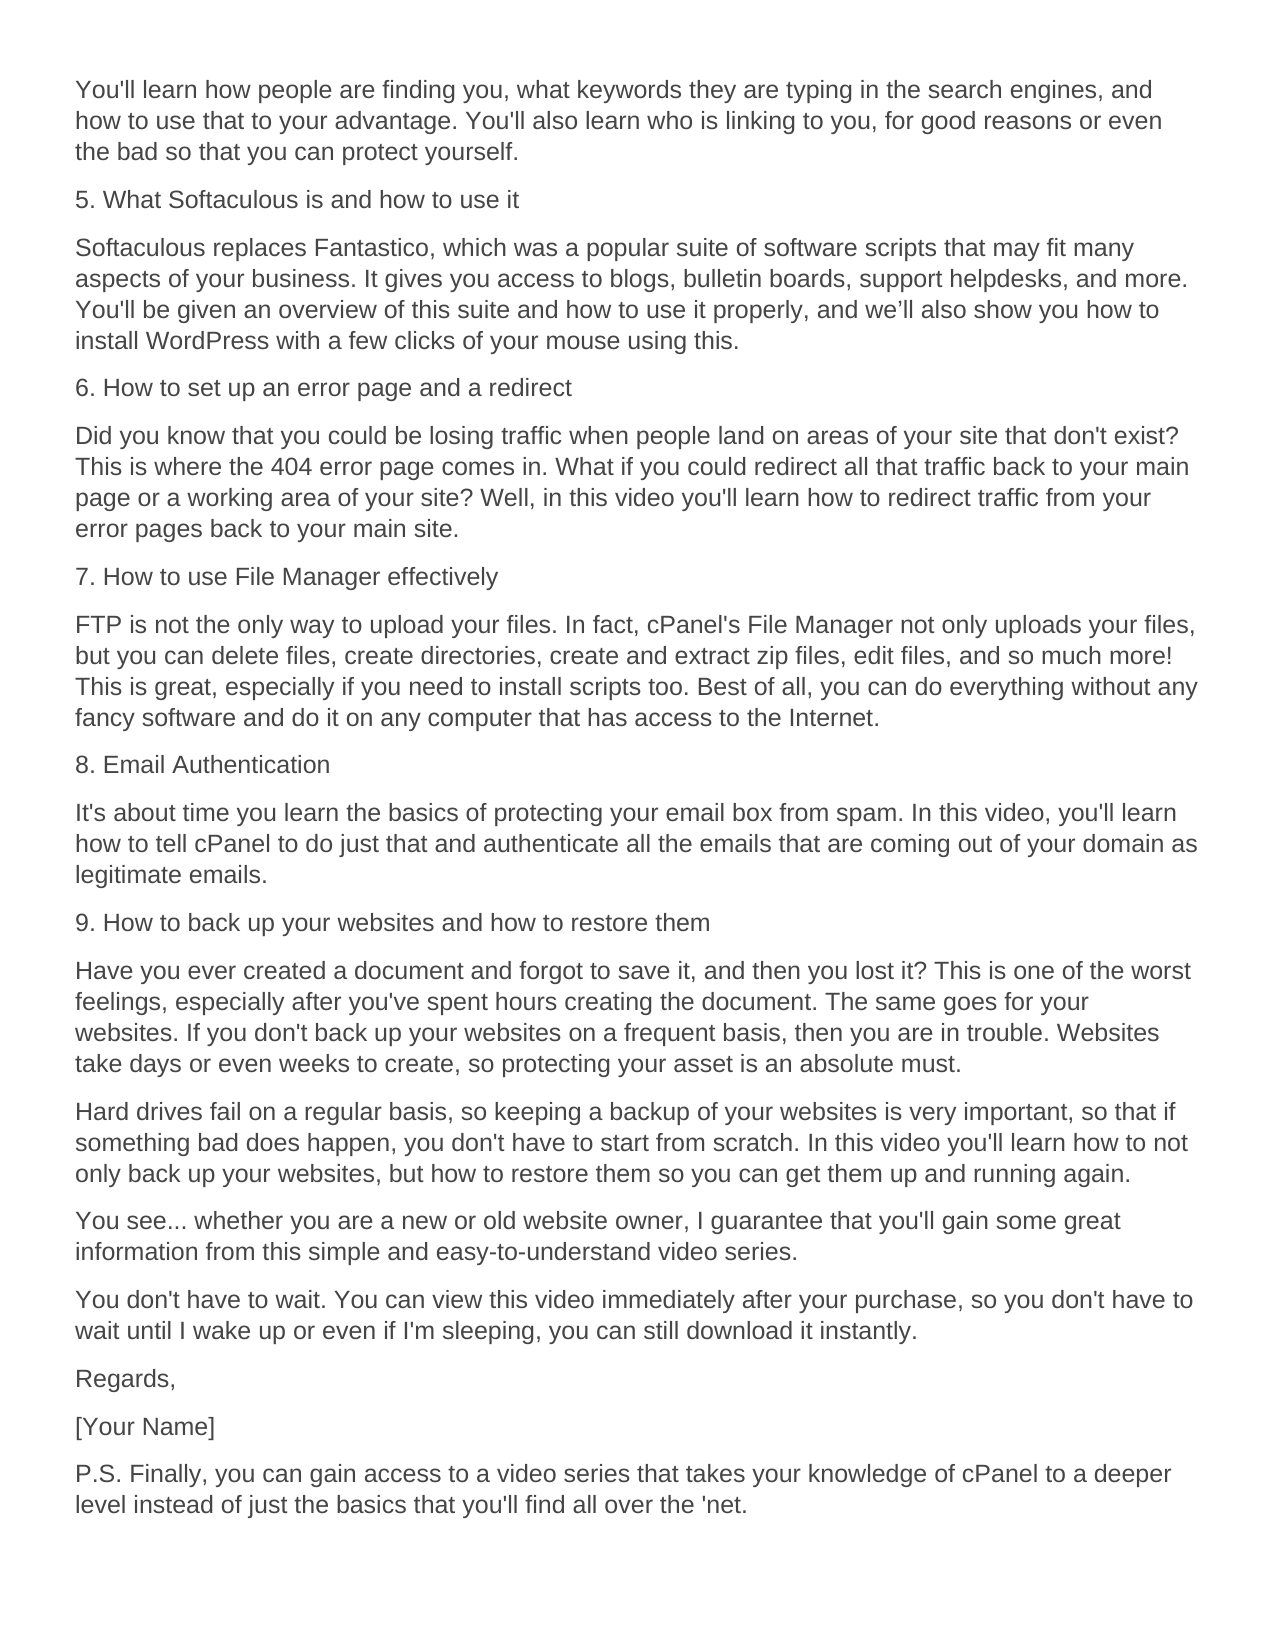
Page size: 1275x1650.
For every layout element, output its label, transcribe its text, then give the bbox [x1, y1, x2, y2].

text Softaculous replaces Fantastico, which was a popular suite of software scripts that may fit many aspects of your business. It gives you access to blogs, bulletin boards, support helpdesks, and more. You'll be given an overview of this suite and how to use it properly, and we’ll also show you how to install WordPress with a few clicks of your mouse using this. [75, 232, 1200, 354]
text You'll learn how people are finding you, what keywords they are typing in the search engines, and how to use that to your advantage. You'll also learn who is linking to you, for good reasons or even the bad so that you can protect yourself. [75, 75, 1200, 166]
text [Your Name] [75, 1411, 1200, 1440]
text 7. How to use File Manager effectively [75, 562, 1200, 591]
text Have you ever created a document and forgot to save it, and then you lost it? This is one of the worst feelings, especially after you've spent hours creating the document. The same goes for your websites. If you don't back up your websites on a frequent basis, then you are in trouble. Websites take days or even weeks to create, so protecting your asset is an absolute must. [75, 956, 1200, 1077]
text You don't have to wait. You can view this video immediately after your purchase, so you don't have to wait until I wake up or even if I'm sleeping, you can still download it instantly. [75, 1285, 1200, 1345]
text It's about time you learn the basics of protecting your email box from spam. In this video, you'll learn how to tell cPanel to do just that and authenticate all the emails that are coming out of your domain as legitimate emails. [75, 798, 1200, 889]
text You see... whether you are a new or old website owner, I guarantee that you'll gain some great information from this simple and easy-to-understand video series. [75, 1206, 1200, 1266]
text 5. What Softaculous is and how to use it [75, 185, 1200, 213]
text 6. How to set up an error page and a redirect [75, 373, 1200, 402]
text 8. Email Authentication [75, 750, 1200, 779]
text FTP is not the only way to upload your files. In fact, cPanel's File Manager not only uploads your files, but you can delete files, create directories, create and extract zip files, edit files, and so much more! This is great, especially if you need to install scripts too. Best of all, you can do everything without any fancy software and do it on any computer that has access to the Internet. [75, 609, 1200, 731]
text Did you know that you could be losing traffic when people land on areas of your site that don't exist? This is where the 404 error page comes in. What if you could redirect all that traffic back to your main page or a working area of your site? Well, in this video you'll learn how to redirect traffic from your error pages back to your main site. [75, 421, 1200, 543]
text 9. How to back up your websites and how to restore them [75, 908, 1200, 937]
text Regards, [75, 1364, 1200, 1392]
text P.S. Finally, you can gain access to a video series that takes your knowledge of cPanel to a deeper level instead of just the basics that you'll find all over the 'net. [75, 1459, 1200, 1519]
text Hard drives fail on a regular basis, so keeping a backup of your websites is very important, so that if something bad does happen, you don't have to start from scratch. In this video you'll learn how to not only back up your websites, but how to restore them so you can get them up and running again. [75, 1096, 1200, 1187]
